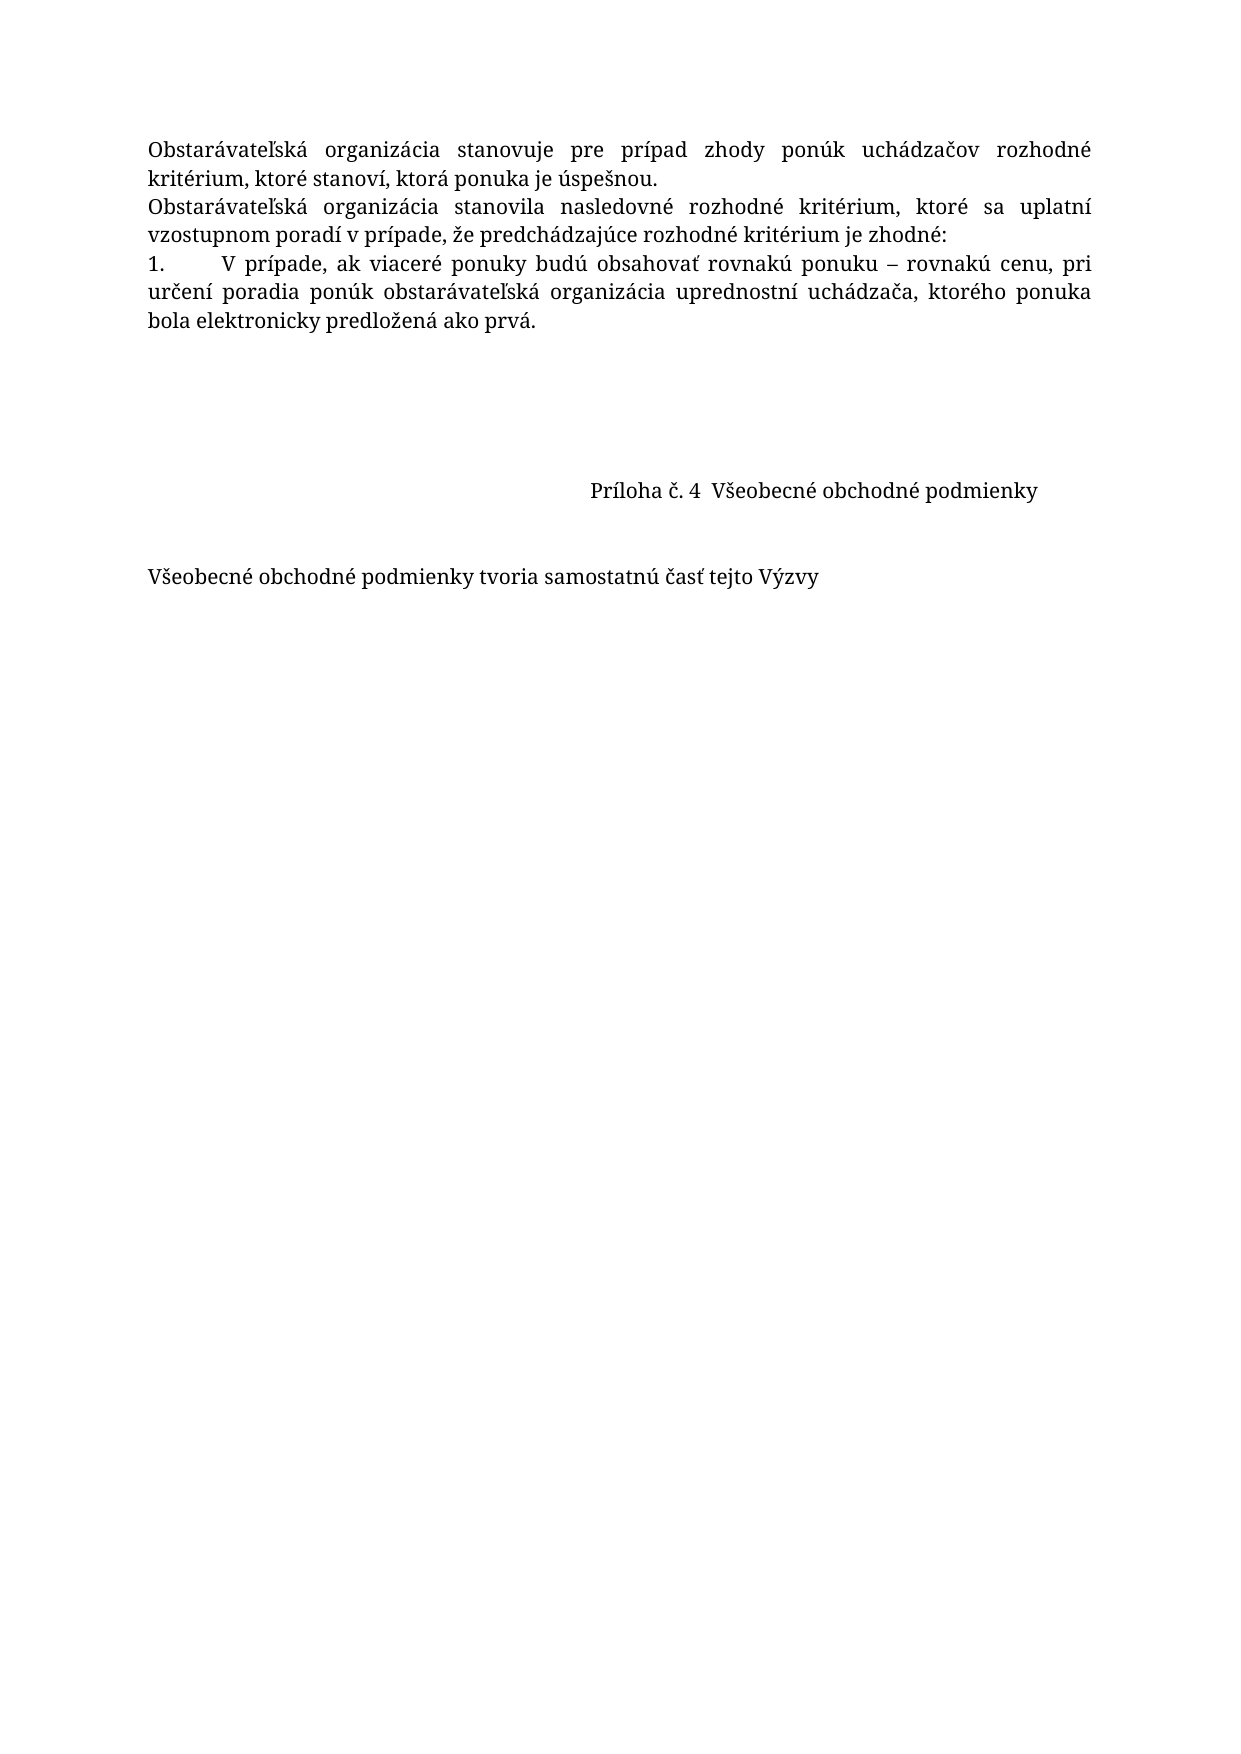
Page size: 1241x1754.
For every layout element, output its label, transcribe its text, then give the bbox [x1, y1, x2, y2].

text Všeobecné obchodné podmienky tvoria samostatnú časť tejto Výzvy [148, 562, 1093, 590]
text 1. V prípade, ak viaceré ponuky budú obsahovať rovnakú ponuku – rovnakú cenu, pri určení poradia ponúk obstarávateľská organizácia uprednostní uchádzača, ktorého ponuka bola elektronicky predložená ako prvá. [148, 249, 1093, 334]
text Obstarávateľská organizácia stanovuje pre prípad zhody ponúk uchádzačov rozhodné kritérium, ktoré stanoví, ktorá ponuka je úspešnou. [148, 135, 1093, 192]
text Obstarávateľská organizácia stanovila nasledovné rozhodné kritérium, ktoré sa uplatní vzostupnom poradí v prípade, že predchádzajúce rozhodné kritérium je zhodné: [148, 192, 1093, 249]
text Príloha č. 4 Všeobecné obchodné podmienky [148, 477, 1093, 505]
